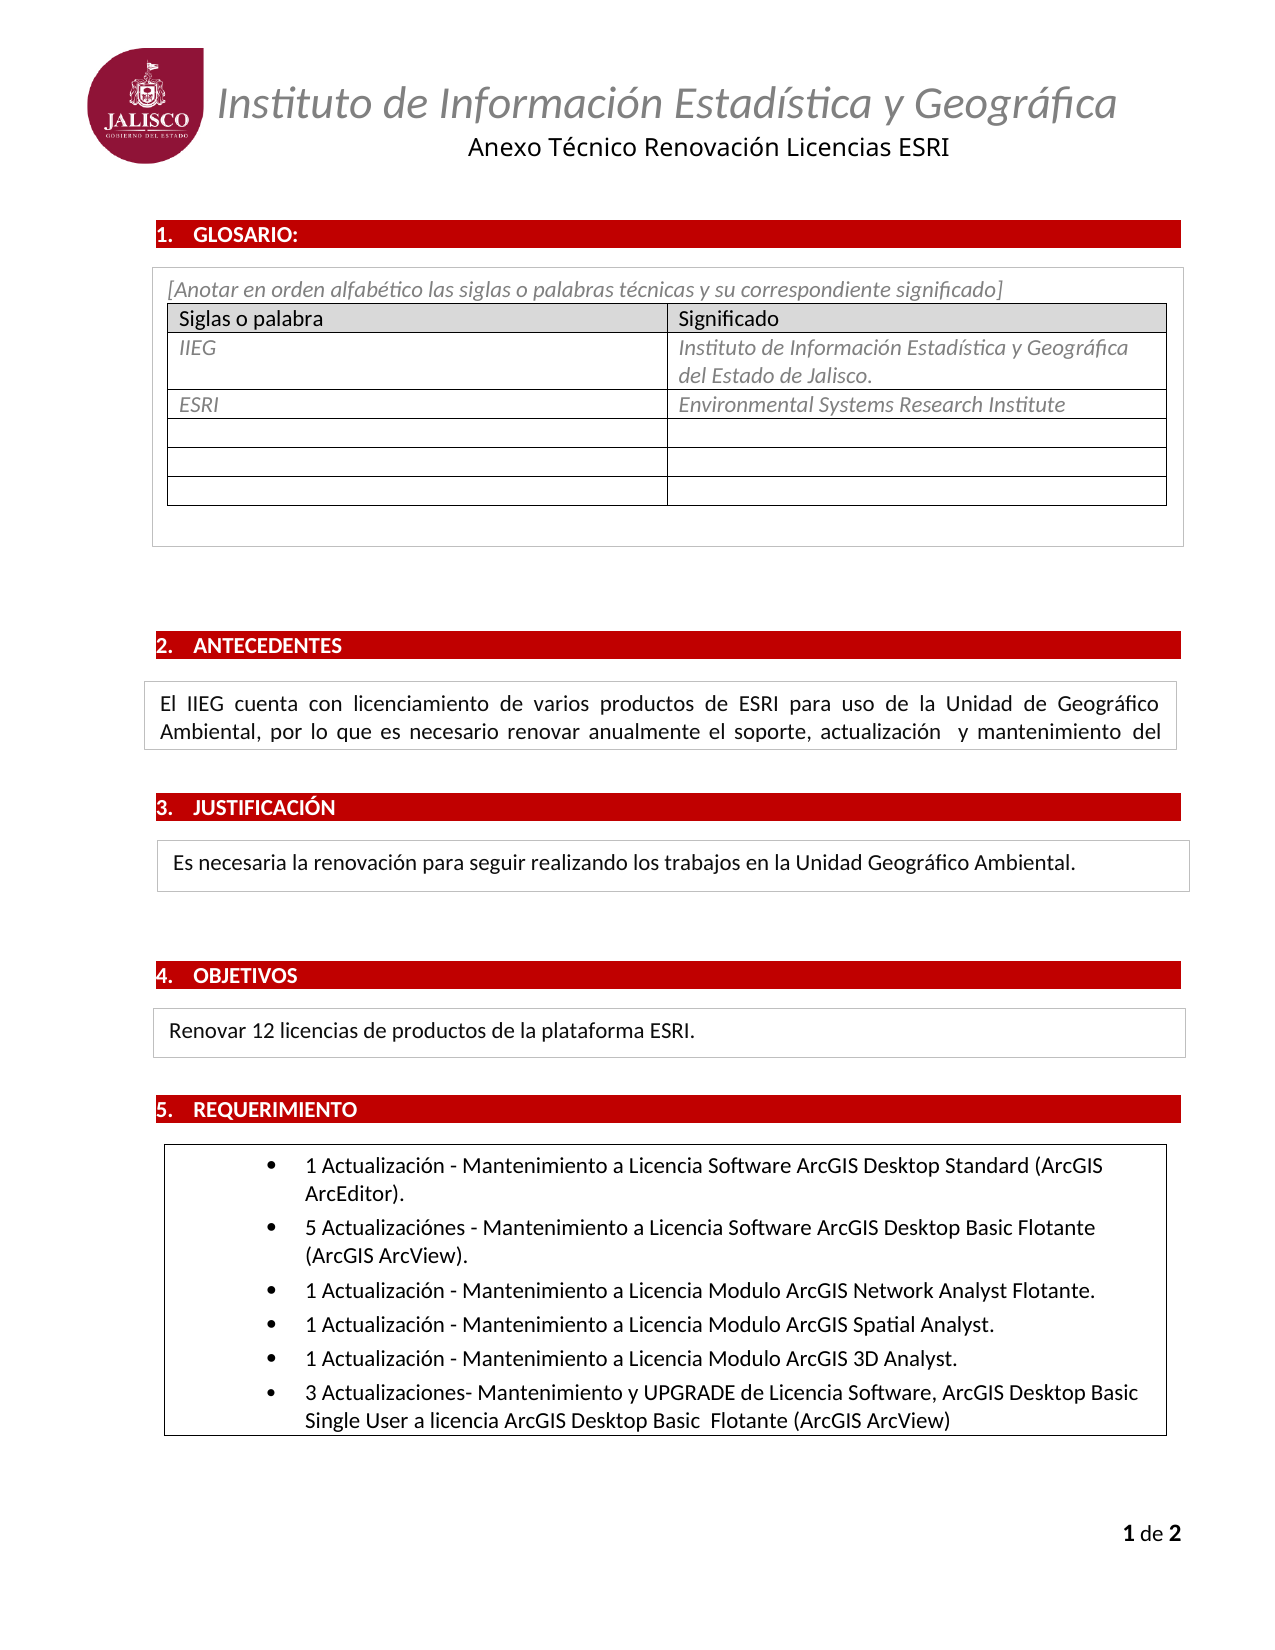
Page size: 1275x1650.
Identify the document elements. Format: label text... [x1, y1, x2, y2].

list GLOSARIO: [156, 220, 1181, 248]
list REQUERIMIENTO [156, 1095, 1181, 1123]
picture [86, 45, 212, 166]
list ANTECEDENTES [156, 631, 1181, 659]
list JUSTIFICACIÓN [156, 793, 1181, 821]
table_header [165, 1145, 189, 1434]
table_header 1 Actualización - Mantenimiento a Licencia Software ArcGIS Desktop Standard (ArcGIS ArcEditor). 5 Actualizaciónes - Mantenimiento a Licencia Software ArcGIS Desktop Basic Flotante (ArcGIS ArcView). 1 Actualización - Mantenimiento a Licencia Modulo ArcGIS Network Analyst Flotante. 1 Actualización - Mantenimiento a Licencia Modulo ArcGIS Spatial Analyst. 1 Actualización - Mantenimiento a Licencia Modulo ArcGIS 3D Analyst. 3 Actualizaciones- Mantenimiento y UPGRADE de Licencia Software, ArcGIS Desktop Basic Single User a licencia ArcGIS Desktop Basic Flotante (ArcGIS ArcView) [189, 1145, 1166, 1434]
list OBJETIVOS [156, 961, 1181, 989]
